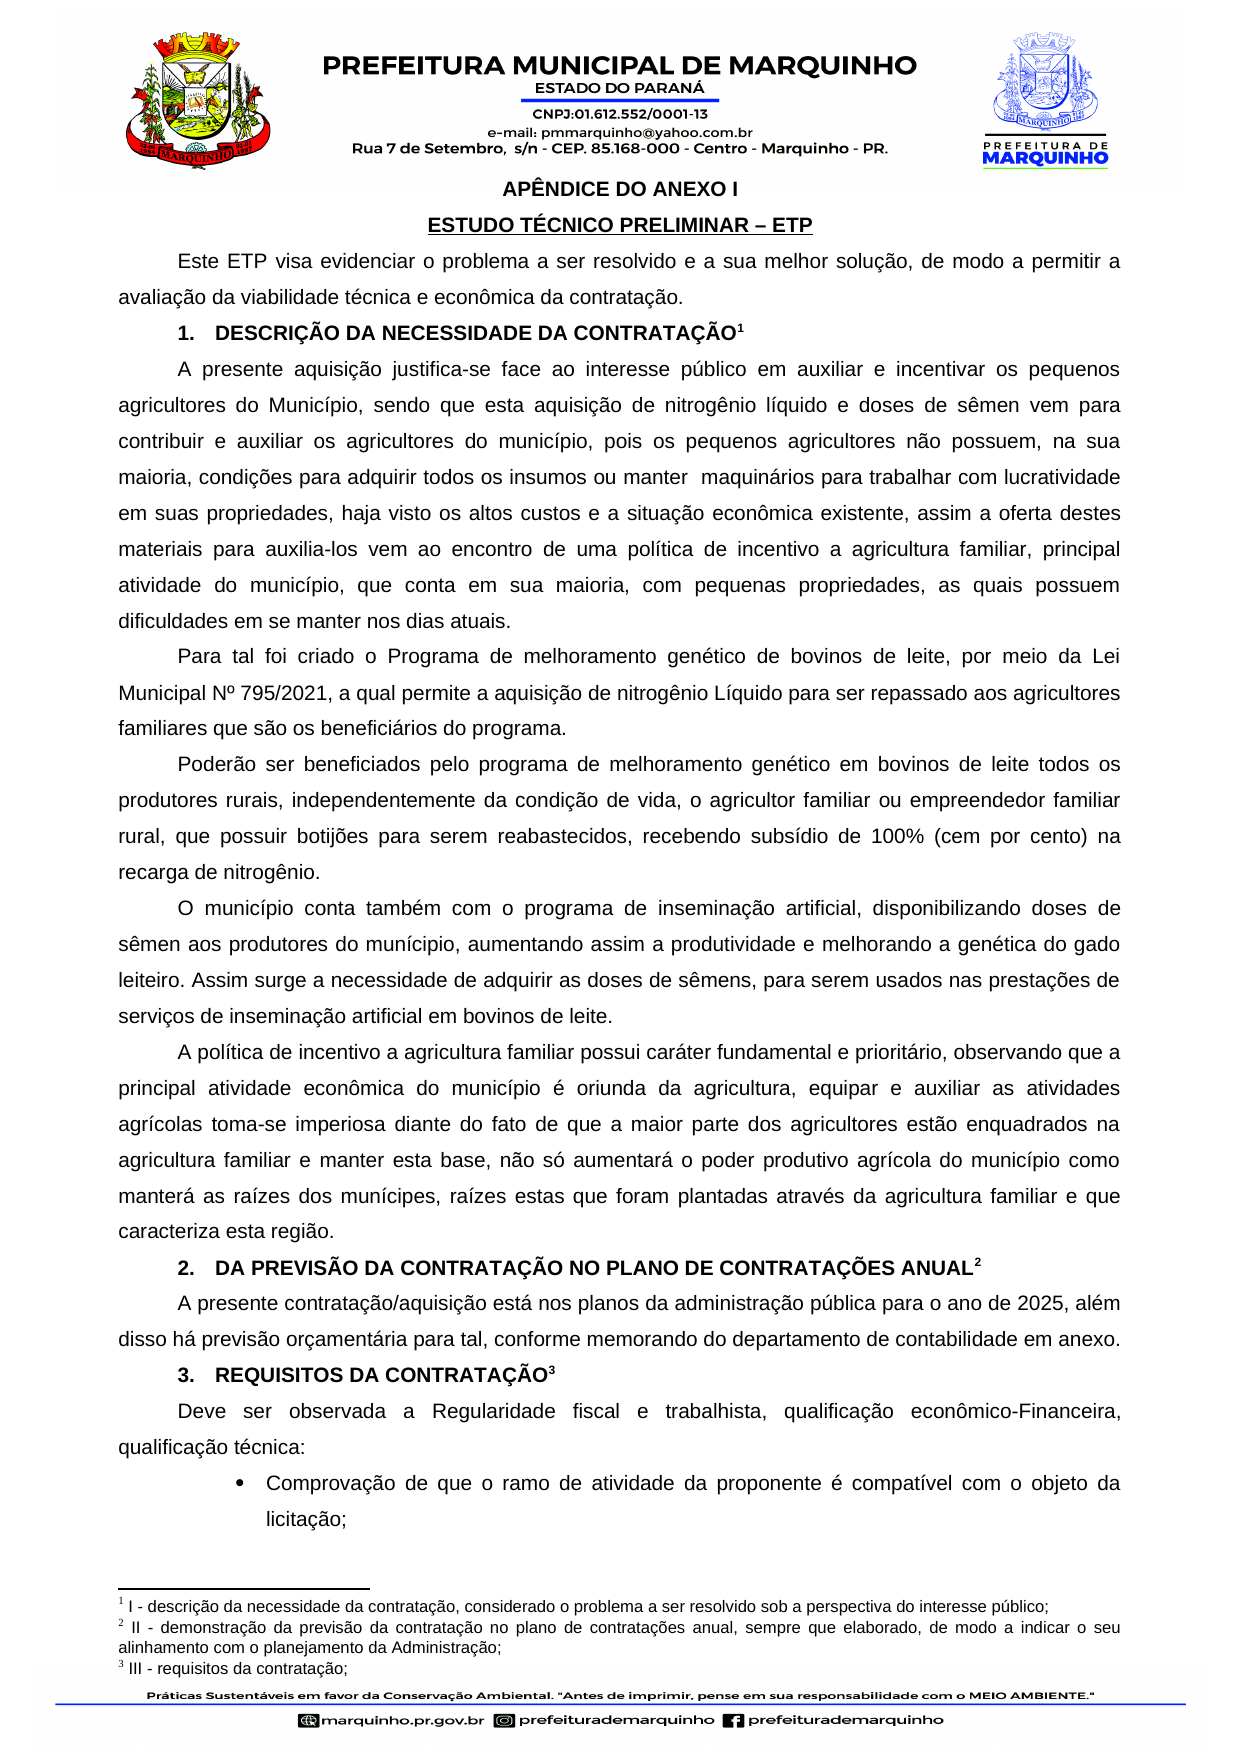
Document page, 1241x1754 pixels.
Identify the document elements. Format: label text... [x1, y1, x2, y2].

picture [31, 1667, 1210, 1750]
text O município conta também com o programa de inseminação artificial, disponibilizando doses de sêmen aos produtores do munícipio, aumentando assim a produtividade e melhorando a genética do gado leiteiro. Assim surge a necessidade de adquirir as doses de sêmens, para serem usados nas prestações de serviços de inseminação artificial em bovinos de leite. [118, 896, 1122, 1028]
text DA PREVISÃO DA CONTRATAÇÃO NO PLANO DE CONTRATAÇÕES ANUAL [177, 1255, 1122, 1279]
text A presente aquisição justifica-se face ao interesse público em auxiliar e incentivar os pequenos agricultores do Município, sendo que esta aquisição de nitrogênio líquido e doses de sêmen vem para contribuir e auxiliar os agricultores do município, pois os pequenos agricultores não possuem, na sua maioria, condições para adquirir todos os insumos ou manter maquinários para trabalhar com lucratividade em suas propriedades, haja visto os altos custos e a situação econômica existente, assim a oferta destes materiais para auxilia-los vem ao encontro de uma política de incentivo a agricultura familiar, principal atividade do município, que conta em sua maioria, com pequenas propriedades, as quais possuem dificuldades em se manter nos dias atuais. [118, 357, 1122, 632]
list DESCRIÇÃO DA NECESSIDADE DA CONTRATAÇÃO [177, 321, 1122, 345]
text A política de incentivo a agricultura familiar possui caráter fundamental e prioritário, observando que a principal atividade econômica do município é oriunda da agricultura, equipar e auxiliar as atividades agrícolas toma-se imperiosa diante do fato de que a maior parte dos agricultores estão enquadrados na agricultura familiar e manter esta base, não só aumentará o poder produtivo agrícola do município como manterá as raízes dos munícipes, raízes estas que foram plantadas através da agricultura familiar e que caracteriza esta região. [118, 1040, 1122, 1243]
text A presente contratação/aquisição está nos planos da administração pública para o ano de 2025, além disso há previsão orçamentária para tal, conforme memorando do departamento de contabilidade em anexo. [118, 1291, 1122, 1351]
text REQUISITOS DA CONTRATAÇÃO [177, 1363, 1122, 1387]
list Comprovação de que o ramo de atividade da proponente é compatível com o objeto da licitação; [236, 1471, 1122, 1531]
text ESTUDO TÉCNICO PRELIMINAR – ETP [118, 213, 1122, 237]
text Para tal foi criado o Programa de melhoramento genético de bovinos de leite, por meio da Lei Municipal Nº 795/2021, a qual permite a aquisição de nitrogênio Líquido para ser repassado aos agricultores familiares que são os beneficiários do programa. [118, 644, 1122, 740]
text Este ETP visa evidenciar o problema a ser resolvido e a sua melhor solução, de modo a permitir a avaliação da viabilidade técnica e econômica da contratação. [118, 249, 1122, 309]
text Deve ser observada a Regularidade fiscal e trabalhista, qualificação econômico-Financeira, qualificação técnica: [118, 1399, 1122, 1459]
text Poderão ser beneficiados pelo programa de melhoramento genético em bovinos de leite todos os produtores rurais, independentemente da condição de vida, o agricultor familiar ou empreendedor familiar rural, que possuir botijões para serem reabastecidos, recebendo subsídio de 100% (cem por cento) na recarga de nitrogênio. [118, 752, 1122, 884]
picture [59, 6, 1180, 192]
text APÊNDICE DO ANEXO I [118, 177, 1122, 201]
